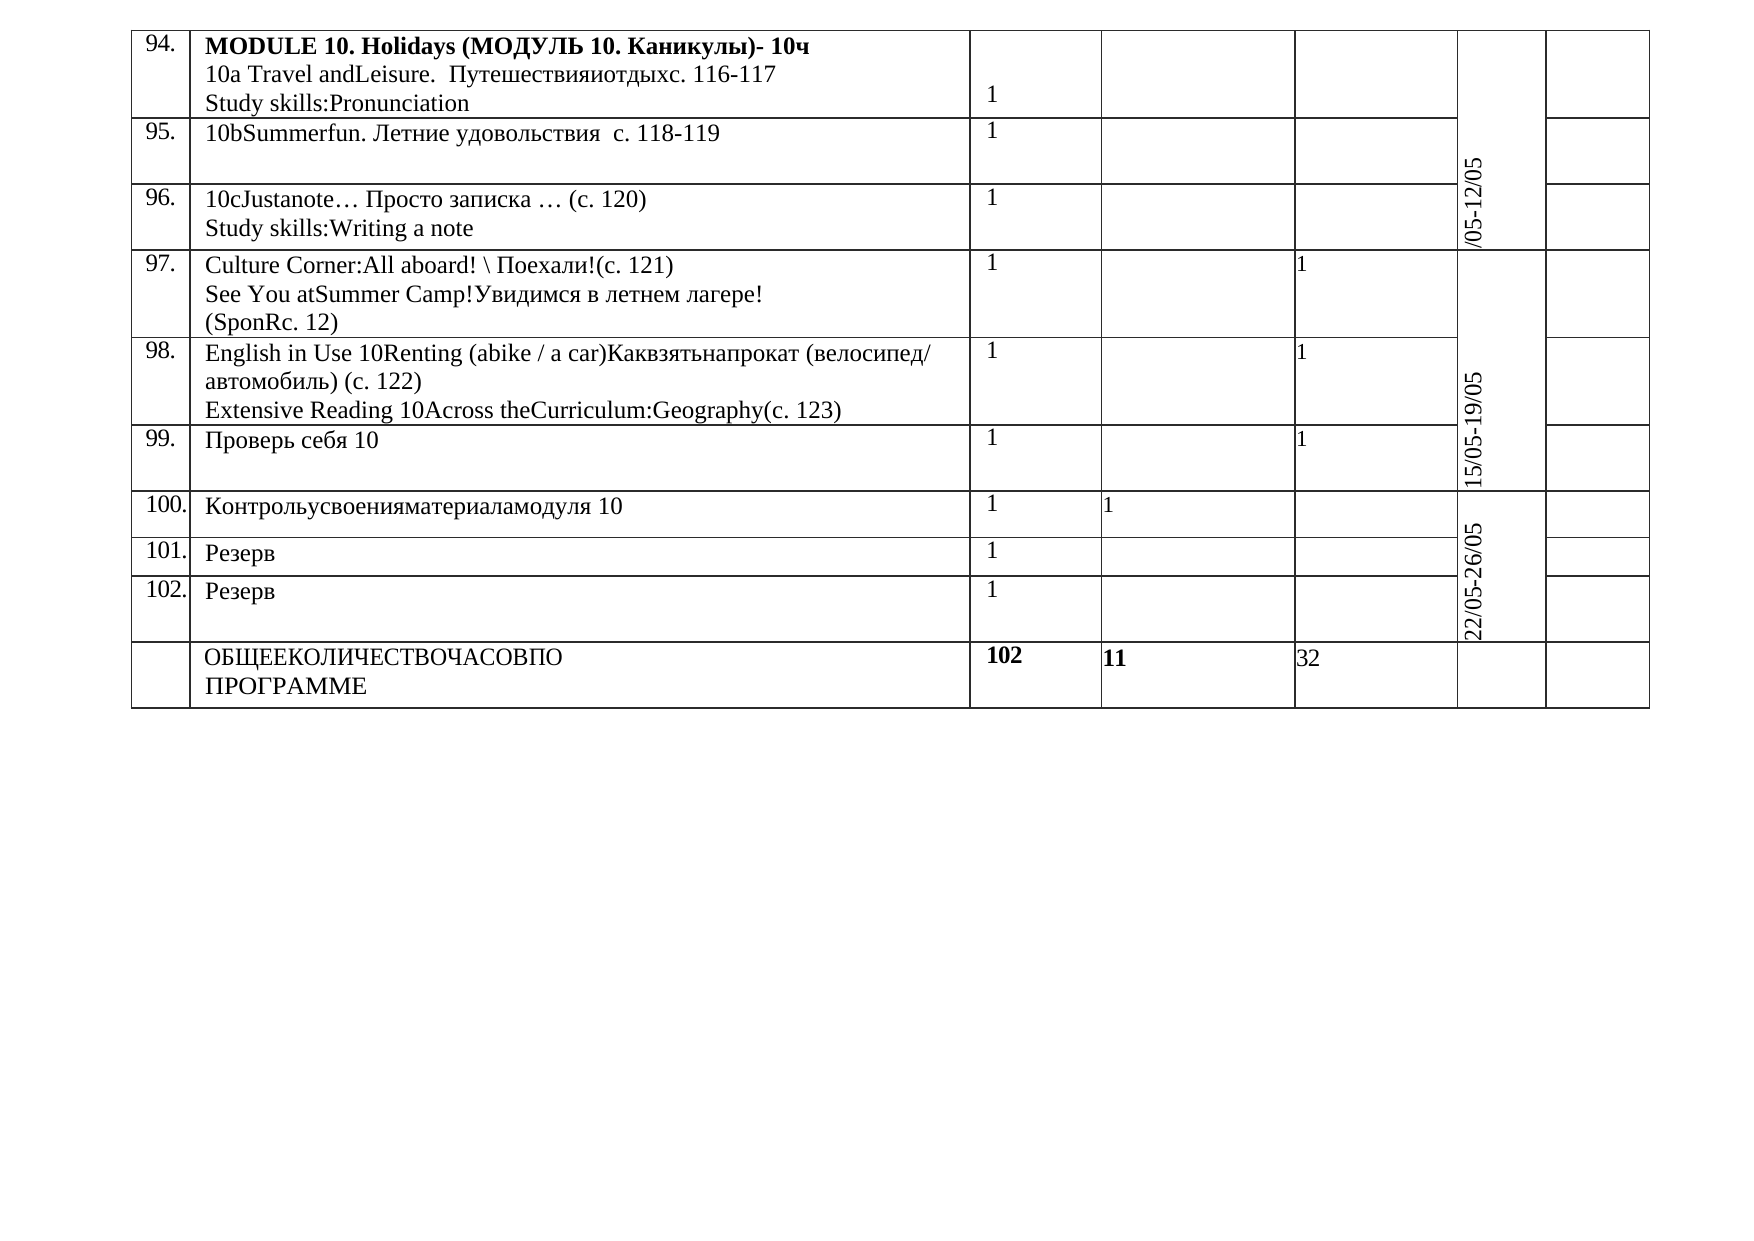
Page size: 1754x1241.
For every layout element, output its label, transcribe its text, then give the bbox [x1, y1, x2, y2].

table_cell 97. [132, 251, 189, 336]
table_cell 94. [132, 31, 189, 117]
table_cell 10cJustanote… Просто записка … (с. 120) Study skills:Writing a note [191, 185, 969, 249]
table_cell [1296, 577, 1457, 641]
table_cell Culture Corner:All aboard! \ Поехали!(с. 121) See You atSummer Camp!Увидимся в летнем лагере! (SponRс. 12) [191, 251, 969, 336]
table_cell /05-12/05 [1458, 31, 1545, 249]
table_cell [1547, 492, 1649, 537]
table_cell 1 [971, 426, 1101, 490]
table_cell [1547, 338, 1649, 424]
table_cell [1102, 538, 1294, 575]
table_cell [1547, 185, 1649, 249]
table_cell Контрольусвоенияматериаламодуля 10 [191, 492, 969, 537]
table_cell [1547, 31, 1649, 117]
table_cell [1102, 338, 1294, 424]
table_cell [1102, 426, 1294, 490]
table_cell [1547, 251, 1649, 336]
table_cell 1 [1296, 338, 1457, 424]
table_cell [1547, 426, 1649, 490]
table_cell 1 [971, 492, 1101, 537]
table_cell 1 [971, 119, 1101, 183]
table_cell 96. [132, 185, 189, 249]
table_cell [1296, 119, 1457, 183]
table_cell 95. [132, 119, 189, 183]
table_cell 98. [132, 338, 189, 424]
table_cell [1296, 185, 1457, 249]
table_cell 1 [971, 185, 1101, 249]
table_cell [1547, 643, 1649, 707]
table_cell [1547, 538, 1649, 575]
table_cell [1296, 492, 1457, 537]
table_cell 1 [1102, 492, 1294, 537]
table_cell [1102, 577, 1294, 641]
table_cell 1 [1296, 426, 1457, 490]
table_cell Резерв [191, 538, 969, 575]
table_cell [1547, 577, 1649, 641]
table_cell [1102, 251, 1294, 336]
table_cell 100. [132, 492, 189, 537]
table_cell 1 [971, 31, 1101, 117]
table_cell 101. [132, 538, 189, 575]
table_cell 10bSummerfun. Летние удовольствия с. 118-119 [191, 119, 969, 183]
table_cell 15/05-19/05 [1458, 251, 1545, 490]
table_cell MODULE 10. Holidays (МОДУЛЬ 10. Каникулы)- 10ч 10a Travel andLeisure. Путешествияиотдыхс. 116-117 Study skills:Pronunciation [191, 31, 969, 117]
table_cell 102. [132, 577, 189, 641]
table_cell 32 [1296, 643, 1457, 707]
table_cell [1102, 31, 1294, 117]
table_cell 1 [971, 577, 1101, 641]
table_cell English in Use 10Renting (abike / a car)Каквзятьнапрокат (велосипед/ автомобиль) (с. 122) Extensive Reading 10Across theCurriculum:Geography(с. 123) [191, 338, 969, 424]
table_cell [1102, 119, 1294, 183]
table_cell [1296, 538, 1457, 575]
table_cell ОБЩЕЕКОЛИЧЕСТВОЧАСОВПО ПРОГРАММЕ [191, 643, 969, 707]
table_cell Проверь себя 10 [191, 426, 969, 490]
table_cell [132, 643, 189, 707]
table_cell 1 [971, 251, 1101, 336]
table_cell 99. [132, 426, 189, 490]
table_cell 1 [1296, 251, 1457, 336]
table_cell 22/05-26/05 [1458, 492, 1545, 641]
table_cell 11 [1102, 643, 1294, 707]
table_cell [1547, 119, 1649, 183]
table_cell [1102, 185, 1294, 249]
table_cell 1 [971, 338, 1101, 424]
table_cell [1458, 643, 1545, 707]
table_cell 1 [971, 538, 1101, 575]
table_cell Резерв [191, 577, 969, 641]
table_cell [1296, 31, 1457, 117]
table_cell 102 [971, 643, 1101, 707]
